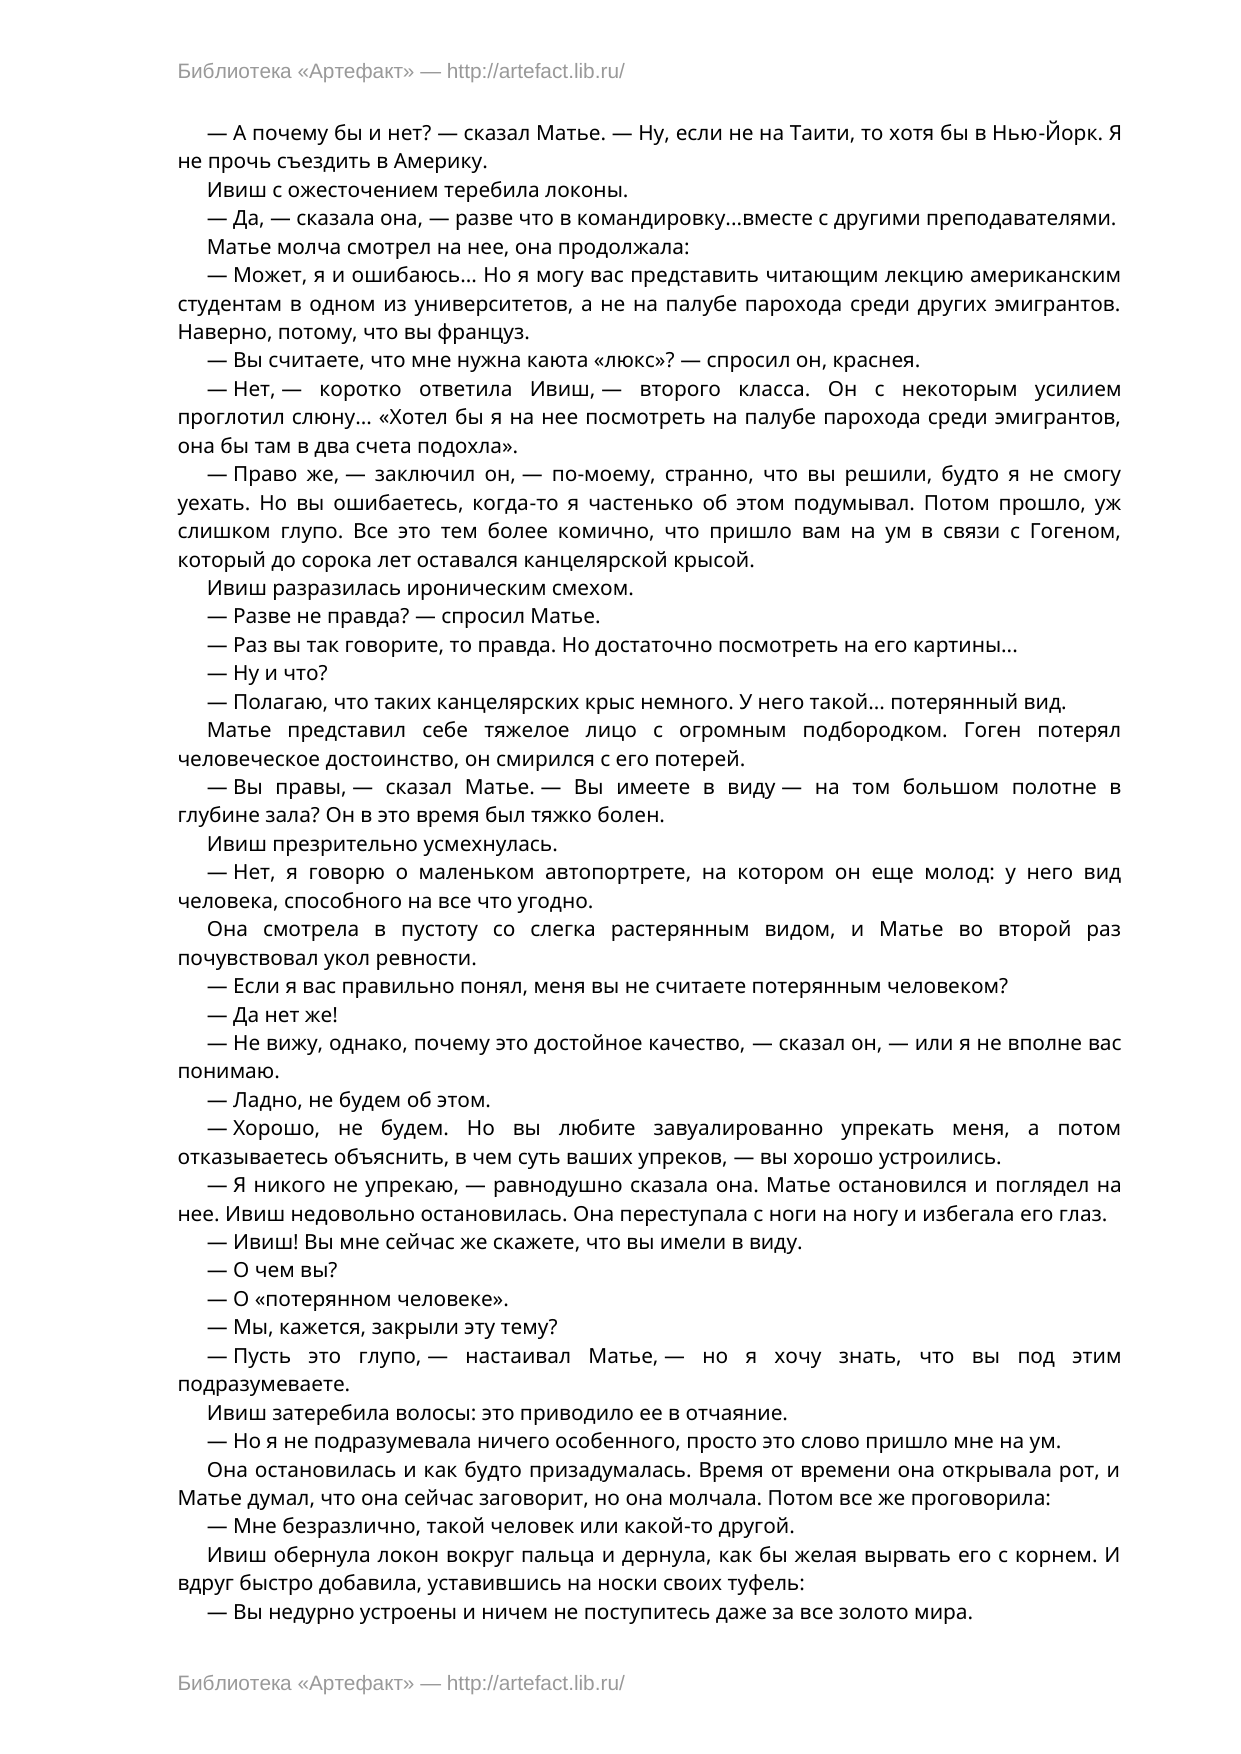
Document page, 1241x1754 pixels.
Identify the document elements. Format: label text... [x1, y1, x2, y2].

text Ивиш обернула локон вокруг пальца и дернула, как бы желая вырвать его с корнем. И вдруг быстро добавила, уставившись на носки своих туфель: [177, 1540, 1122, 1597]
text — О чем вы? [177, 1256, 1122, 1284]
text — Вы недурно устроены и ничем не поступитесь даже за все золото мира. [177, 1597, 1122, 1625]
text — Разве не правда? — спросил Матье. [177, 602, 1122, 630]
text — Я никого не упрекаю, — равнодушно сказала она. Матье остановился и поглядел на нее. Ивиш недовольно остановилась. Она переступала с ноги на ногу и избегала его глаз. [177, 1170, 1122, 1227]
text — Ну и что? [177, 658, 1122, 687]
text — Да нет же! [177, 1000, 1122, 1028]
text — Но я не подразумевала ничего особенного, просто это слово пришло мне на ум. [177, 1426, 1122, 1455]
text — Хорошо, не будем. Но вы любите завуалированно упрекать меня, а потом отказываетесь объяснить, в чем суть ваших упреков, — вы хорошо устроились. [177, 1113, 1122, 1170]
text — Мы, кажется, закрыли эту тему? [177, 1312, 1122, 1341]
text Она остановилась и как будто призадумалась. Время от времени она открывала рот, и Матье думал, что она сейчас заговорит, но она молчала. Потом все же проговорила: [177, 1455, 1122, 1512]
text — Полагаю, что таких канцелярских крыс немного. У него такой... потерянный вид. [177, 687, 1122, 715]
text — О «потерянном человеке». [177, 1284, 1122, 1312]
text — Ладно, не будем об этом. [177, 1085, 1122, 1113]
text Ивиш с ожесточением теребила локоны. [177, 175, 1122, 203]
text — Может, я и ошибаюсь... Но я могу вас представить читающим лекцию американским студентам в одном из университетов, а не на палубе парохода среди других эмигрантов. Наверно, потому, что вы француз. [177, 260, 1122, 346]
text Ивиш разразилась ироническим смехом. [177, 573, 1122, 602]
text — А почему бы и нет? — сказал Матье. — Ну, если не на Таити, то хотя бы в Нью-Йорк. Я не прочь съездить в Америку. [177, 118, 1122, 175]
text — Если я вас правильно понял, меня вы не считаете потерянным человеком? [177, 971, 1122, 1000]
text — Вы правы, — сказал Матье. — Вы имеете в виду — на том большом полотне в глубине зала? Он в это время был тяжко болен. [177, 772, 1122, 829]
text Ивиш затеребила волосы: это приводило ее в отчаяние. [177, 1398, 1122, 1426]
text Матье представил себе тяжелое лицо с огромным подбородком. Гоген потерял человеческое достоинство, он смирился с его потерей. [177, 715, 1122, 772]
text Она смотрела в пустоту со слегка растерянным видом, и Матье во второй раз почувствовал укол ревности. [177, 914, 1122, 971]
text — Нет, — коротко ответила Ивиш, — второго класса. Он с некоторым усилием проглотил слюну... «Хотел бы я на нее посмотреть на палубе парохода среди эмигрантов, она бы там в два счета подохла». [177, 374, 1122, 459]
text — Не вижу, однако, почему это достойное качество, — сказал он, — или я не вполне вас понимаю. [177, 1028, 1122, 1085]
text Матье молча смотрел на нее, она продолжала: [177, 232, 1122, 260]
text — Пусть это глупо, — настаивал Матье, — но я хочу знать, что вы под этим подразумеваете. [177, 1341, 1122, 1398]
text — Раз вы так говорите, то правда. Но достаточно посмотреть на его картины... [177, 630, 1122, 658]
text — Вы считаете, что мне нужна каюта «люкс»? — спросил он, краснея. [177, 346, 1122, 374]
text — Да, — сказала она, — разве что в командировку...вместе с другими преподавателями. [177, 203, 1122, 232]
text — Ивиш! Вы мне сейчас же скажете, что вы имели в виду. [177, 1227, 1122, 1256]
text — Нет, я говорю о маленьком автопортрете, на котором он еще молод: у него вид человека, способного на все что угодно. [177, 857, 1122, 914]
text — Право же, — заключил он, — по-моему, странно, что вы решили, будто я не смогу уехать. Но вы ошибаетесь, когда-то я частенько об этом подумывал. Потом прошло, уж слишком глупо. Все это тем более комично, что пришло вам на ум в связи с Гогеном, который до сорока лет оставался канцелярской крысой. [177, 459, 1122, 573]
text — Мне безразлично, такой человек или какой-то другой. [177, 1512, 1122, 1540]
text Ивиш презрительно усмехнулась. [177, 829, 1122, 857]
